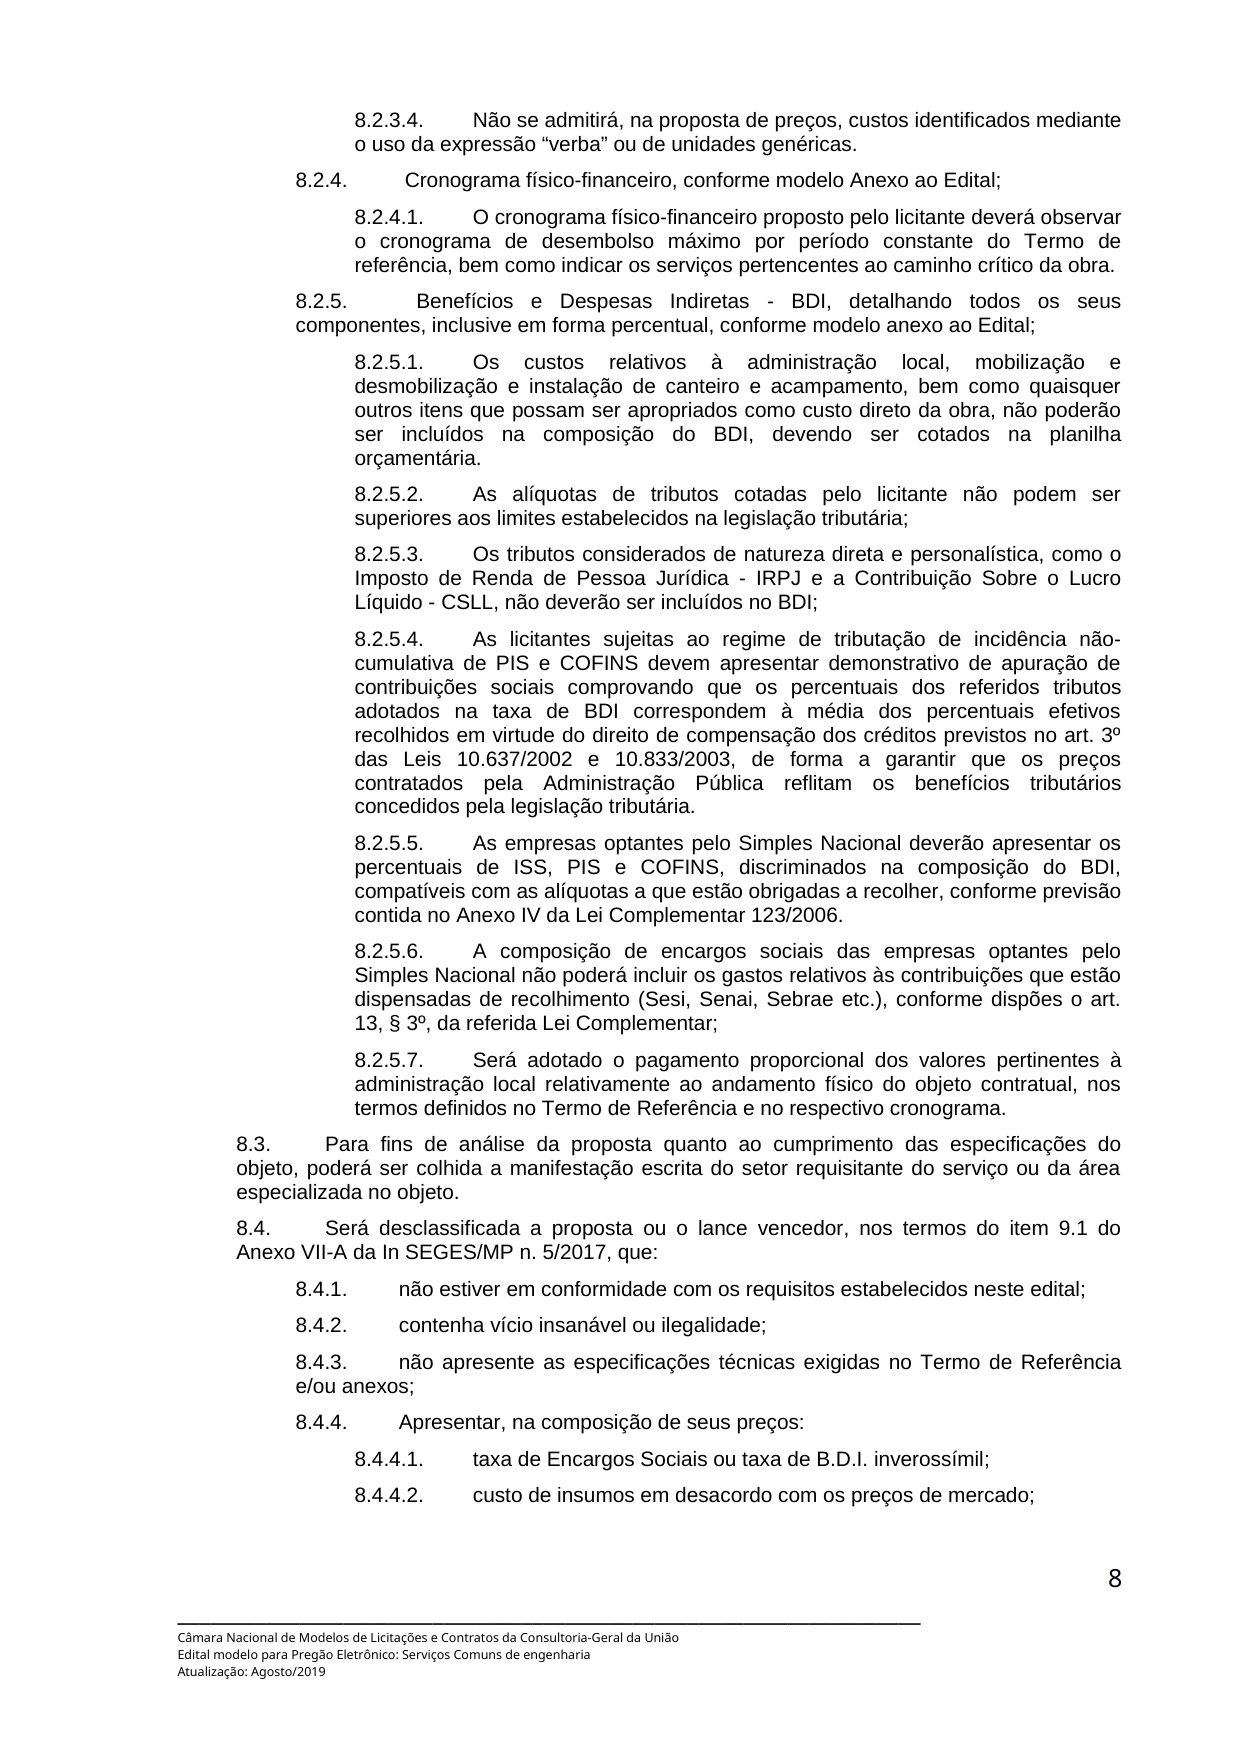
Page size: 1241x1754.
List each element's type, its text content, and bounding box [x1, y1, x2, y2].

list As empresas optantes pelo Simples Nacional deverão apresentar os percentuais de ISS, PIS e COFINS, discriminados na composição do BDI, compatíveis com as alíquotas a que estão obrigadas a recolher, conforme previsão contida no Anexo IV da Lei Complementar 123/2006. [354, 831, 1122, 927]
list Será adotado o pagamento proporcional dos valores pertinentes à administração local relativamente ao andamento físico do objeto contratual, nos termos definidos no Termo de Referência e no respectivo cronograma. [354, 1047, 1122, 1119]
list não estiver em conformidade com os requisitos estabelecidos neste edital; [295, 1277, 1122, 1301]
list taxa de Encargos Sociais ou taxa de B.D.I. inverossímil; [354, 1446, 1122, 1470]
list As alíquotas de tributos cotadas pelo licitante não podem ser superiores aos limites estabelecidos na legislação tributária; [354, 482, 1122, 530]
list Os custos relativos à administração local, mobilização e desmobilização e instalação de canteiro e acampamento, bem como quaisquer outros itens que possam ser apropriados como custo direto da obra, não poderão ser incluídos na composição do BDI, devendo ser cotados na planilha orçamentária. [354, 349, 1122, 469]
list Apresentar, na composição de seus preços: [295, 1410, 1122, 1434]
list Para fins de análise da proposta quanto ao cumprimento das especificações do objeto, poderá ser colhida a manifestação escrita do setor requisitante do serviço ou da área especializada no objeto. [236, 1132, 1122, 1204]
list Os tributos considerados de natureza direta e personalística, como o Imposto de Renda de Pessoa Jurídica - IRPJ e a Contribuição Sobre o Lucro Líquido - CSLL, não deverão ser incluídos no BDI; [354, 542, 1122, 614]
list Não se admitirá, na proposta de preços, custos identificados mediante o uso da expressão “verba” ou de unidades genéricas. [354, 108, 1122, 156]
list As licitantes sujeitas ao regime de tributação de incidência não-cumulativa de PIS e COFINS devem apresentar demonstrativo de apuração de contribuições sociais comprovando que os percentuais dos referidos tributos adotados na taxa de BDI correspondem à média dos percentuais efetivos recolhidos em virtude do direito de compensação dos créditos previstos no art. 3º das Leis 10.637/2002 e 10.833/2003, de forma a garantir que os preços contratados pela Administração Pública reflitam os benefícios tributários concedidos pela legislação tributária. [354, 627, 1122, 818]
list Será desclassificada a proposta ou o lance vencedor, nos termos do item 9.1 do Anexo VII-A da In SEGES/MP n. 5/2017, que: [236, 1216, 1122, 1264]
list Cronograma físico-financeiro, conforme modelo Anexo ao Edital; [295, 168, 1122, 192]
list não apresente as especificações técnicas exigidas no Termo de Referência e/ou anexos; [295, 1349, 1122, 1397]
list Benefícios e Despesas Indiretas - BDI, detalhando todos os seus componentes, inclusive em forma percentual, conforme modelo anexo ao Edital; [295, 289, 1122, 337]
list custo de insumos em desacordo com os preços de mercado; [354, 1483, 1122, 1507]
list contenha vício insanável ou ilegalidade; [295, 1313, 1122, 1337]
list O cronograma físico-financeiro proposto pelo licitante deverá observar o cronograma de desembolso máximo por período constante do Termo de referência, bem como indicar os serviços pertencentes ao caminho crítico da obra. [354, 205, 1122, 277]
list A composição de encargos sociais das empresas optantes pelo Simples Nacional não poderá incluir os gastos relativos às contribuições que estão dispensadas de recolhimento (Sesi, Senai, Sebrae etc.), conforme dispões o art. 13, § 3º, da referida Lei Complementar; [354, 939, 1122, 1035]
